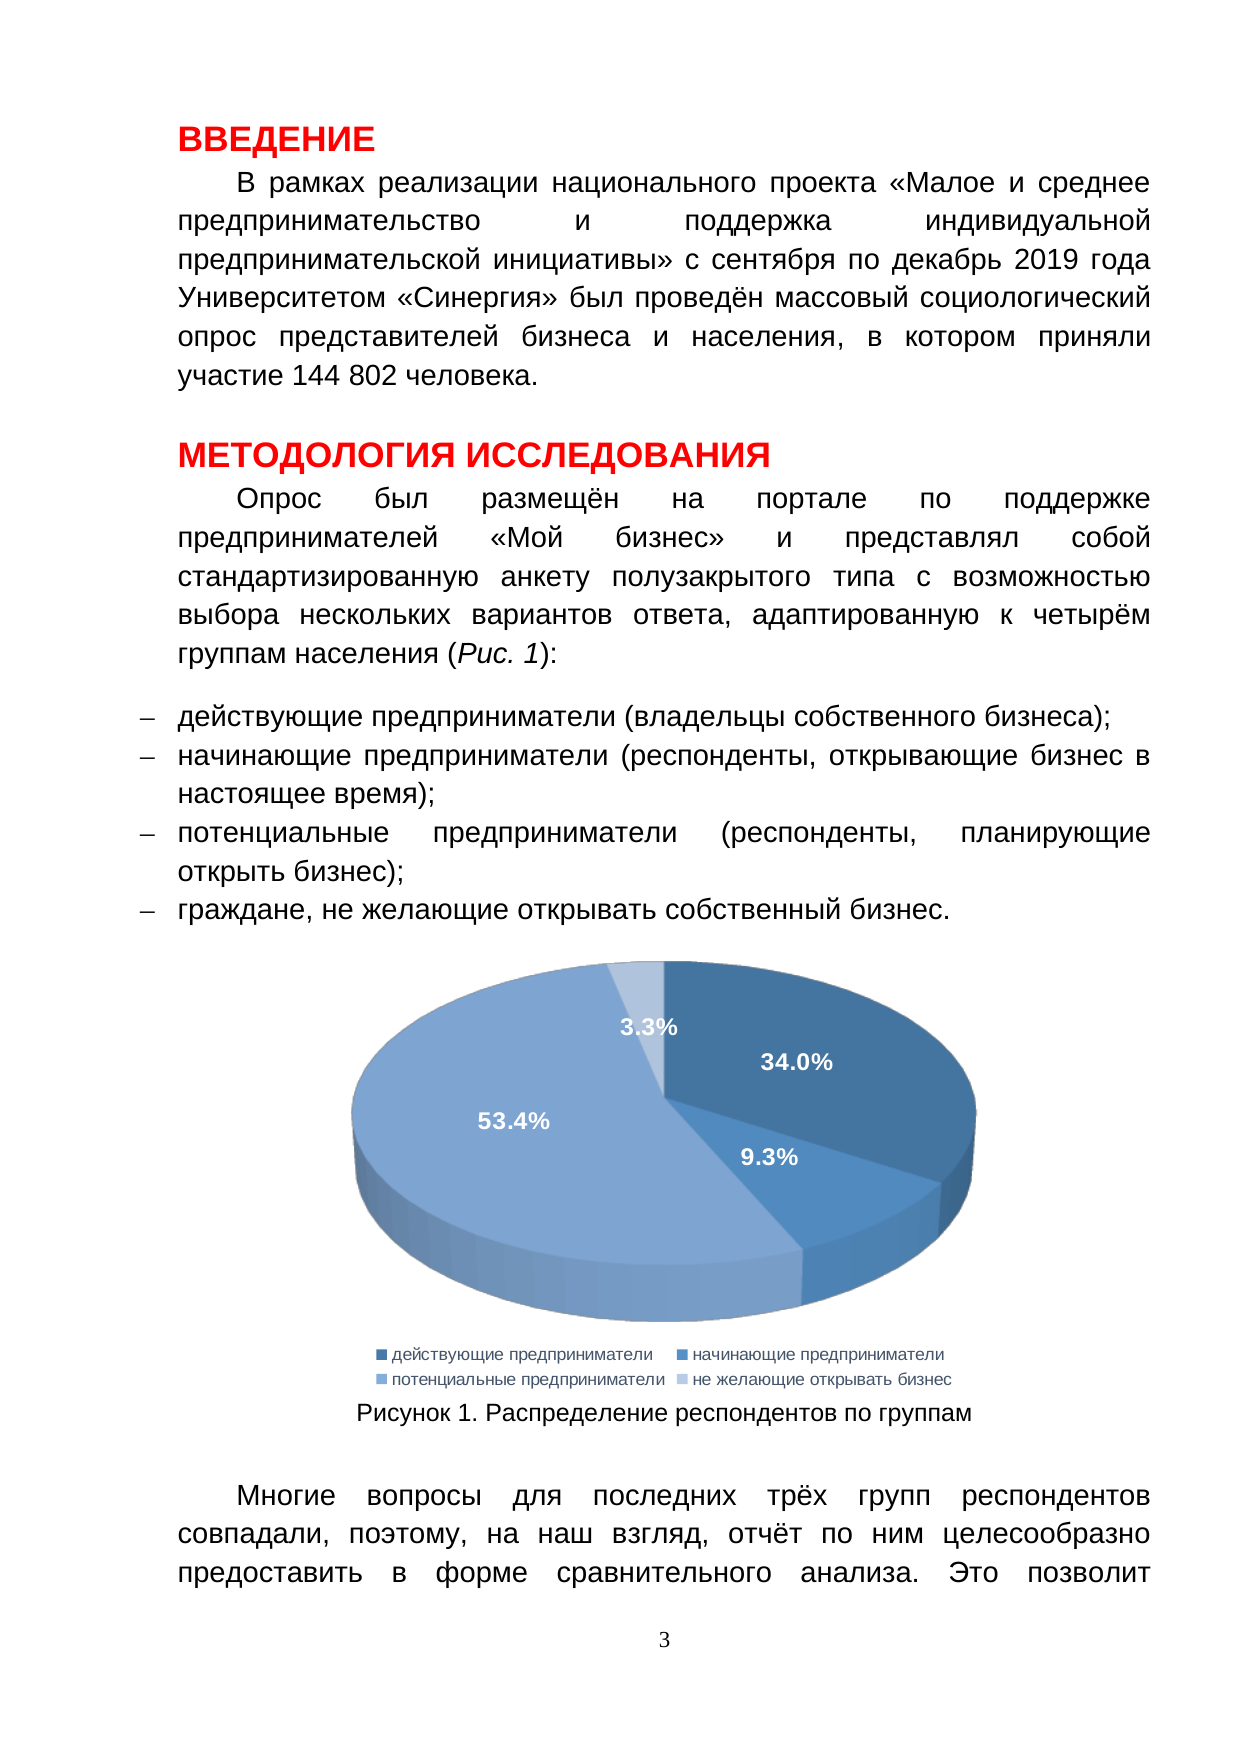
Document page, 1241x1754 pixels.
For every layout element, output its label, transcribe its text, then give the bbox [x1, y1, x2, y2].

list граждане, не желающие открывать собственный бизнес. [140, 892, 1152, 926]
list потенциальные предприниматели (респонденты, планирующие открыть бизнес); [140, 815, 1152, 887]
list действующие предприниматели (владельцы собственного бизнеса); [140, 699, 1152, 733]
text Рисунок 1. Распределение респондентов по группам [177, 1398, 1152, 1427]
list начинающие предприниматели (респонденты, открывающие бизнес в настоящее время); [140, 738, 1152, 810]
text ВВЕДЕНИЕ [177, 118, 1152, 159]
text Опрос был размещён на портале по поддержке предпринимателей «Мой бизнес» и представлял собой стандартизированную анкету полузакрытого типа с возможностью выбора нескольких вариантов ответа, адаптированную к четырём группам населения (Рис. 1): [177, 481, 1152, 669]
text МЕТОДОЛОГИЯ ИССЛЕДОВАНИЯ [177, 435, 1152, 475]
text В рамках реализации национального проекта «Малое и среднее предпринимательство и поддержка индивидуальной предпринимательской инициативы» с сентября по декабрь 2019 года Университетом «Синергия» был проведён массовый социологический опрос представителей бизнеса и населения, в котором приняли участие 144 802 человека. [177, 165, 1152, 391]
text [177, 1478, 1152, 1589]
